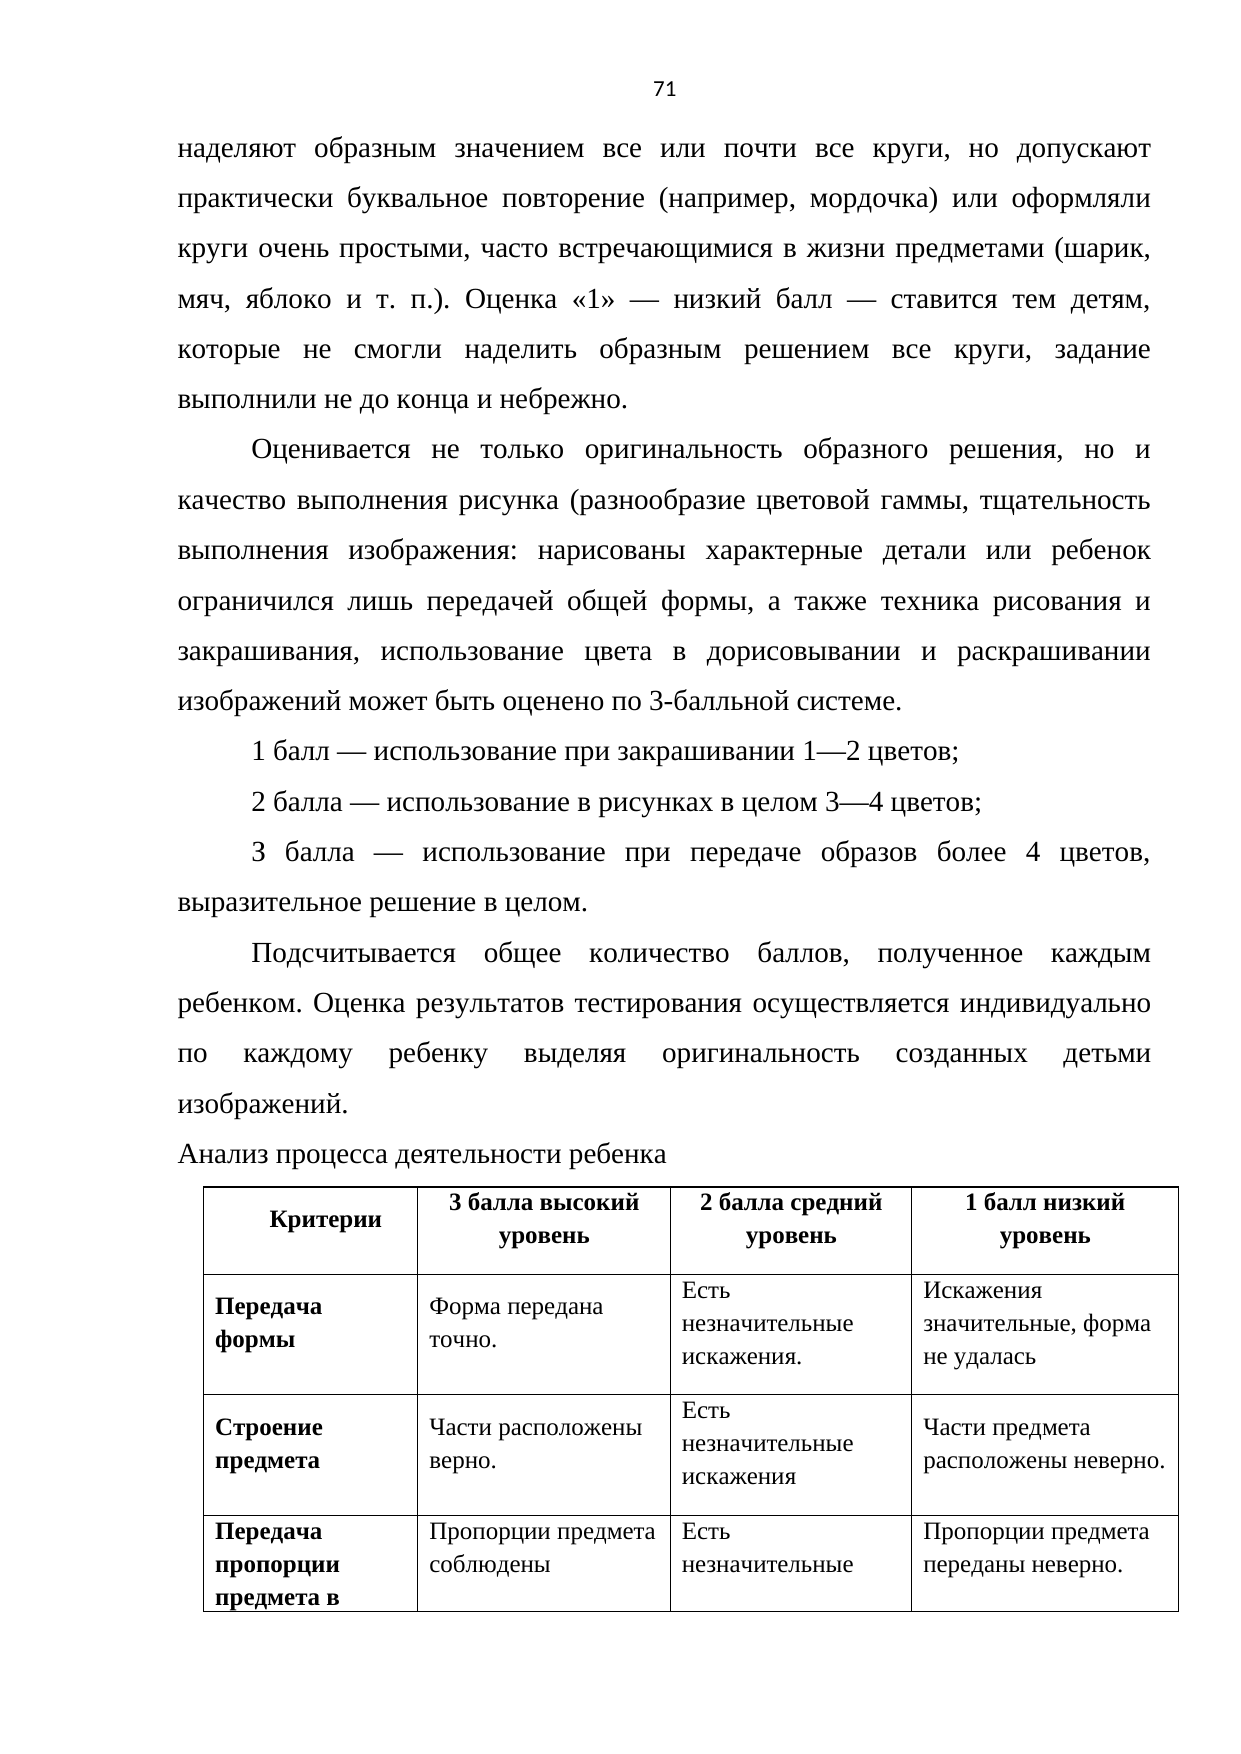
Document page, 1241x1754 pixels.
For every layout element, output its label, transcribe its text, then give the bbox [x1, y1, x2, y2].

list З балла — использование при передаче образов более 4 цветов, выразительное решение в целом. [177, 834, 1152, 918]
table_cell Строение предмета [204, 1395, 417, 1515]
list 1 балл — использование при закрашивании 1—2 цветов; [177, 733, 1152, 767]
table_cell Части предмета расположены неверно. [912, 1395, 1178, 1515]
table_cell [418, 1516, 670, 1611]
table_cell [912, 1516, 1178, 1611]
table_header 2 балла средний уровень [671, 1188, 911, 1274]
list Оценивается не только оригинальность образного решения, но и качество выполнения рисунка (разнообразие цветовой гаммы, тщательность выполнения изображения: нарисованы характерные детали или ребенок ограничился лишь передачей общей формы, а также техника рисования и закрашивания, использование цвета в дорисовывании и раскрашивании изображений может быть оценено по 3-балльной системе. [177, 432, 1152, 717]
list Подсчитывается общее количество баллов, полученное каждым ребенком. Оценка результатов тестирования осуществляется индивидуально по каждому ребенку выделяя оригинальность созданных детьми изображений. [177, 935, 1152, 1119]
table_cell Форма передана точно. [418, 1275, 670, 1394]
table_header 3 балла высокий уровень [418, 1188, 670, 1274]
table_header 1 балл низкий уровень [912, 1188, 1178, 1274]
table_header Критерии [204, 1188, 417, 1274]
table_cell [671, 1516, 911, 1611]
table_cell Есть незначительные искажения. [671, 1275, 911, 1394]
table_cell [204, 1516, 417, 1611]
list Анализ процесса деятельности ребенка [177, 1136, 1152, 1169]
table_cell Есть незначительные искажения [671, 1395, 911, 1515]
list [177, 130, 1152, 415]
table_cell Части расположены верно. [418, 1395, 670, 1515]
table_cell Искажения значительные, форма не удалась [912, 1275, 1178, 1394]
table_cell Передача формы [204, 1275, 417, 1394]
list 2 балла — использование в рисунках в целом 3—4 цветов; [177, 784, 1152, 817]
